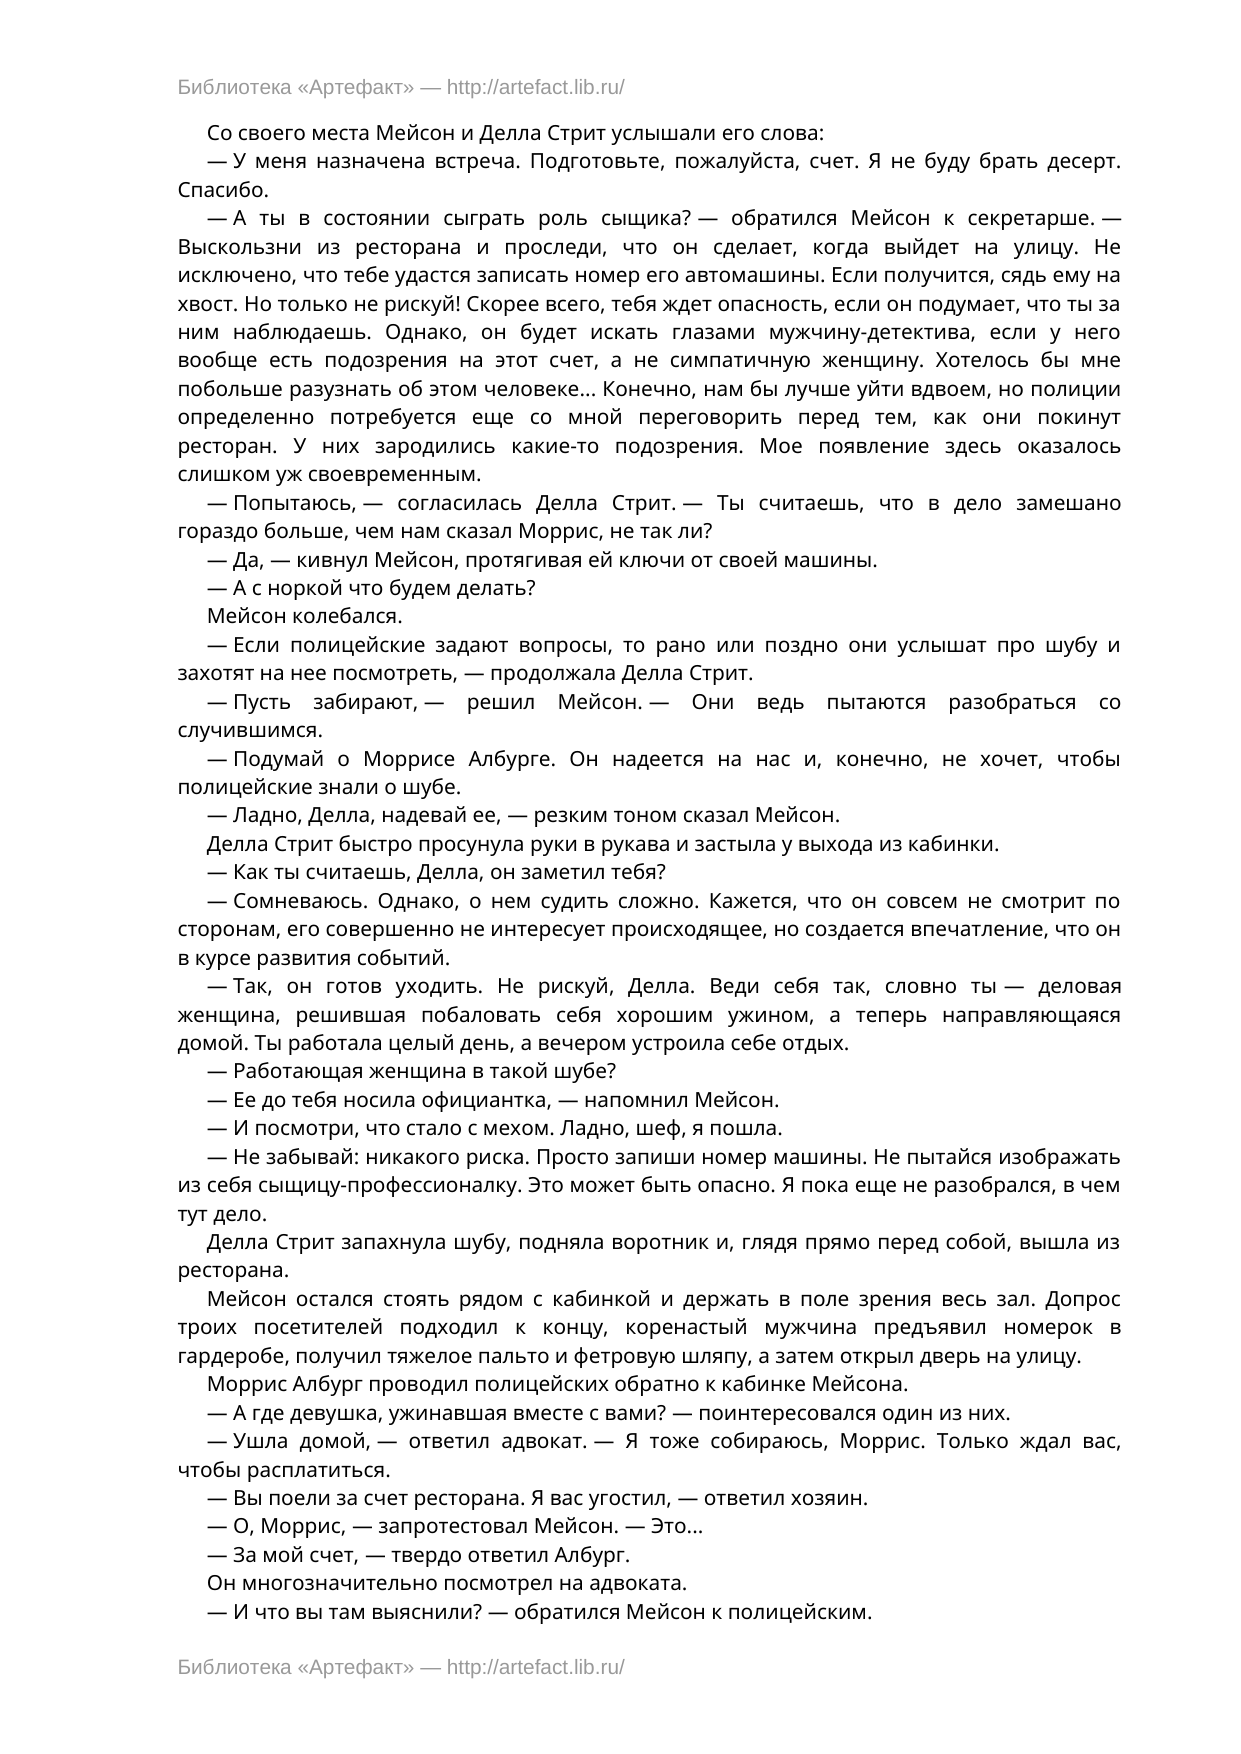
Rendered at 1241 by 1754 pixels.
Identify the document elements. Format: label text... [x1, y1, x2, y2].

text — Если полицейские задают вопросы, то рано или поздно они услышат про шубу и захотят на нее посмотреть, — продолжала Делла Стрит. [177, 630, 1122, 687]
text Делла Стрит быстро просунула руки в рукава и застыла у выхода из кабинки. [177, 829, 1122, 857]
text — Пусть забирают, — решил Мейсон. — Они ведь пытаются разобраться со случившимся. [177, 687, 1122, 744]
text — Так, он готов уходить. Не рискуй, Делла. Веди себя так, словно ты — деловая женщина, решившая побаловать себя хорошим ужином, а теперь направляющаяся домой. Ты работала целый день, а вечером устроила себе отдых. [177, 971, 1122, 1057]
text Со своего места Мейсон и Делла Стрит услышали его слова: [177, 118, 1122, 147]
text — Как ты считаешь, Делла, он заметил тебя? [177, 857, 1122, 886]
text Он многозначительно посмотрел на адвоката. [177, 1568, 1122, 1597]
text — Попытаюсь, — согласилась Делла Стрит. — Ты считаешь, что в дело замешано гораздо больше, чем нам сказал Моррис, не так ли? [177, 488, 1122, 545]
text — У меня назначена встреча. Подготовьте, пожалуйста, счет. Я не буду брать десерт. Спасибо. [177, 147, 1122, 203]
text — А с норкой что будем делать? [177, 573, 1122, 602]
text — А ты в состоянии сыграть роль сыщика? — обратился Мейсон к секретарше. — Выскользни из ресторана и проследи, что он сделает, когда выйдет на улицу. Не исключено, что тебе удастся записать номер его автомашины. Если получится, сядь ему на хвост. Но только не рискуй! Скорее всего, тебя ждет опасность, если он подумает, что ты за ним наблюдаешь. Однако, он будет искать глазами мужчину-детектива, если у него вообще есть подозрения на этот счет, а не симпатичную женщину. Хотелось бы мне побольше разузнать об этом человеке... Конечно, нам бы лучше уйти вдвоем, но полиции определенно потребуется еще со мной переговорить перед тем, как они покинут ресторан. У них зародились какие-то подозрения. Мое появление здесь оказалось слишком уж своевременным. [177, 203, 1122, 488]
text Делла Стрит запахнула шубу, подняла воротник и, глядя прямо перед собой, вышла из ресторана. [177, 1227, 1122, 1284]
text — Не забывай: никакого риска. Просто запиши номер машины. Не пытайся изображать из себя сыщицу-профессионалку. Это может быть опасно. Я пока еще не разобрался, в чем тут дело. [177, 1142, 1122, 1227]
text Мейсон остался стоять рядом с кабинкой и держать в поле зрения весь зал. Допрос троих посетителей подходил к концу, коренастый мужчина предъявил номерок в гардеробе, получил тяжелое пальто и фетровую шляпу, а затем открыл дверь на улицу. [177, 1284, 1122, 1369]
text — Сомневаюсь. Однако, о нем судить сложно. Кажется, что он совсем не смотрит по сторонам, его совершенно не интересует происходящее, но создается впечатление, что он в курсе развития событий. [177, 886, 1122, 971]
text — Ее до тебя носила официантка, — напомнил Мейсон. [177, 1085, 1122, 1113]
text — Подумай о Моррисе Албурге. Он надеется на нас и, конечно, не хочет, чтобы полицейские знали о шубе. [177, 744, 1122, 801]
text — Работающая женщина в такой шубе? [177, 1057, 1122, 1085]
text — А где девушка, ужинавшая вместе с вами? — поинтересовался один из них. [177, 1398, 1122, 1426]
text — И что вы там выяснили? — обратился Мейсон к полицейским. [177, 1597, 1122, 1625]
text Мейсон колебался. [177, 602, 1122, 630]
text — О, Моррис, — запротестовал Мейсон. — Это... [177, 1512, 1122, 1540]
text — Ушла домой, — ответил адвокат. — Я тоже собираюсь, Моррис. Только ждал вас, чтобы расплатиться. [177, 1426, 1122, 1483]
text — Вы поели за счет ресторана. Я вас угостил, — ответил хозяин. [177, 1483, 1122, 1512]
text — Да, — кивнул Мейсон, протягивая ей ключи от своей машины. [177, 545, 1122, 573]
text — И посмотри, что стало с мехом. Ладно, шеф, я пошла. [177, 1113, 1122, 1142]
text — Ладно, Делла, надевай ее, — резким тоном сказал Мейсон. [177, 801, 1122, 829]
text — За мой счет, — твердо ответил Албург. [177, 1540, 1122, 1568]
text Моррис Албург проводил полицейских обратно к кабинке Мейсона. [177, 1369, 1122, 1398]
